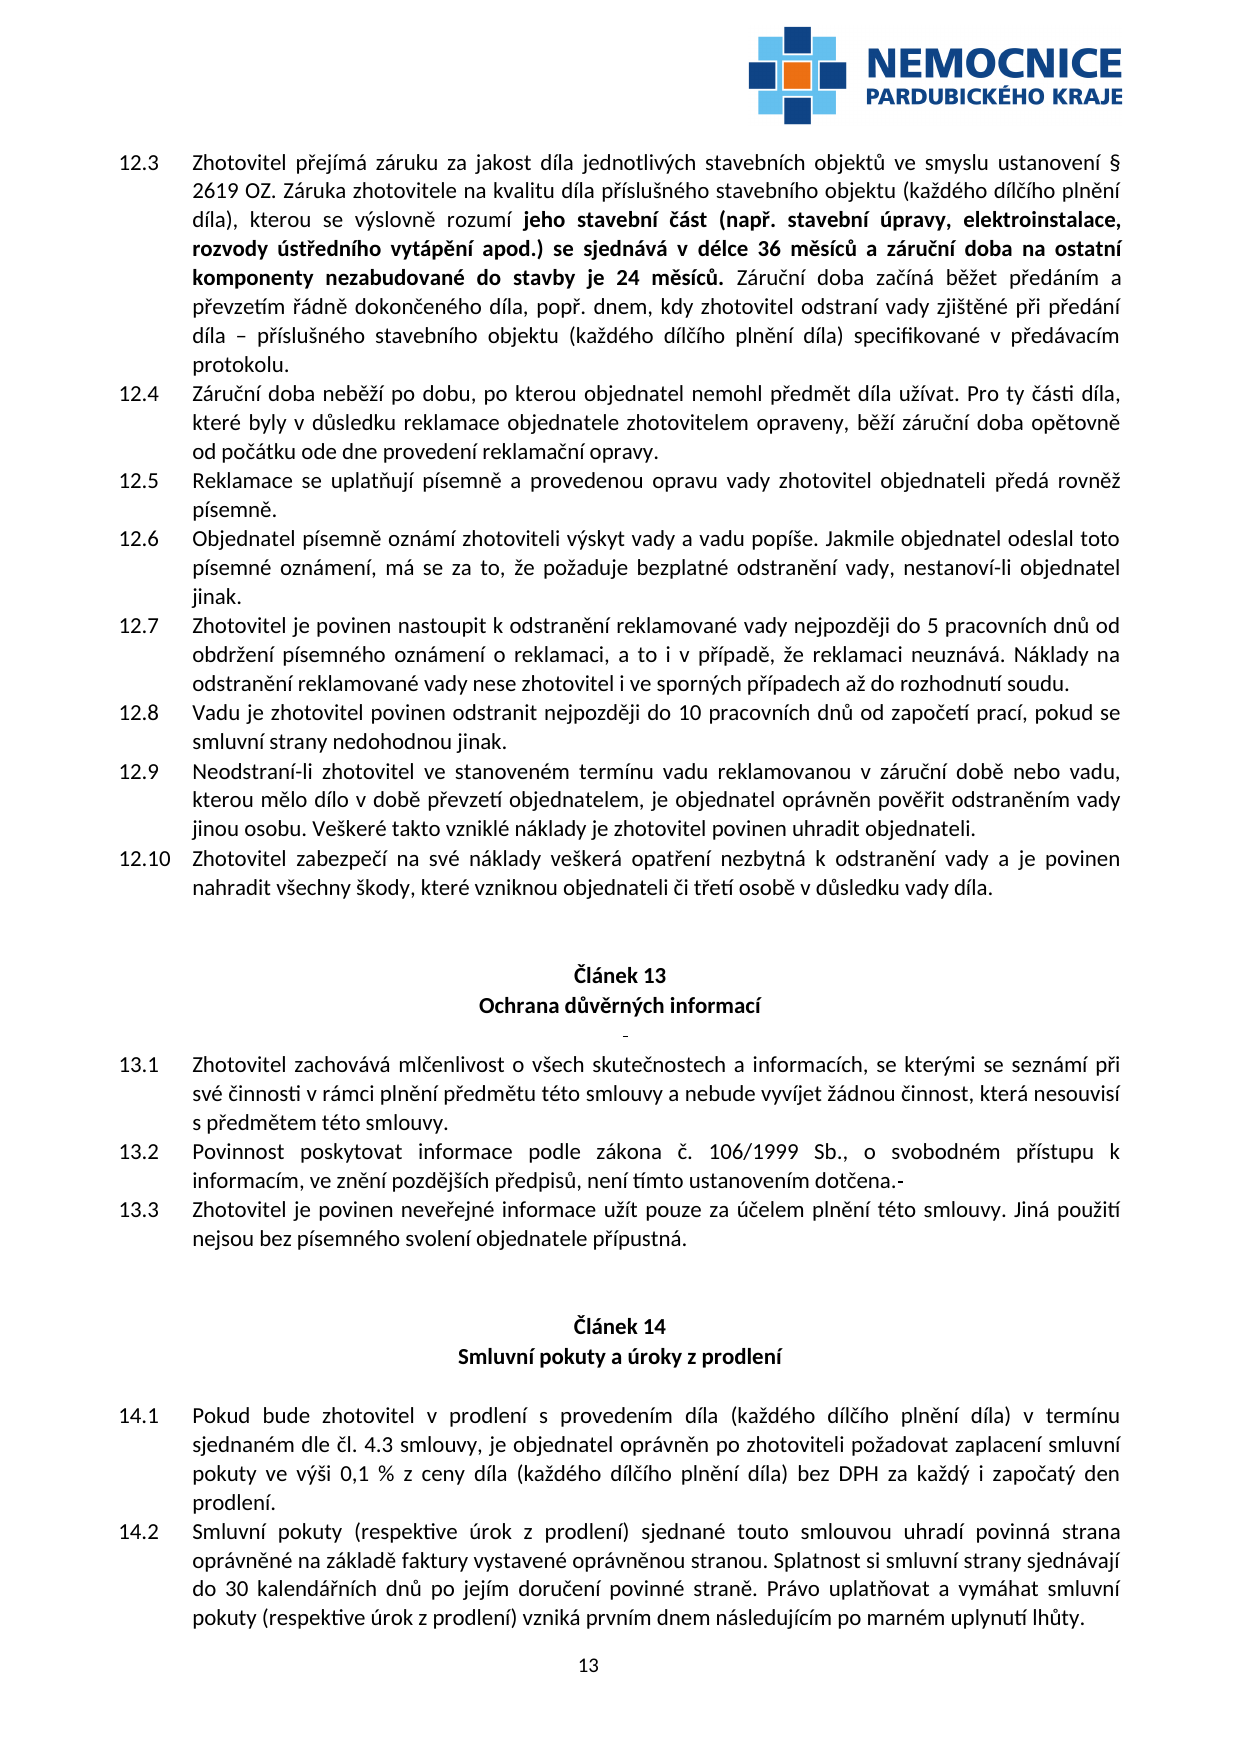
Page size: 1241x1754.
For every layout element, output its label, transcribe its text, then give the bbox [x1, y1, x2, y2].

list Smluvní pokuty (respektive úrok z prodlení) sjednané touto smlouvou uhradí povinná strana oprávněné na základě faktury vystavené oprávněnou stranou. Splatnost si smluvní strany sjednávají do 30 kalendářních dnů po jejím doručení povinné straně. Právo uplatňovat a vymáhat smluvní pokuty (respektive úrok z prodlení) vzniká prvním dnem následujícím po marném uplynutí lhůty. [118, 1517, 1122, 1631]
list Zhotovitel je povinen nastoupit k odstranění reklamované vady nejpozději do 5 pracovních dnů od obdržení písemného oznámení o reklamaci, a to i v případě, že reklamaci neuznává. Náklady na odstranění reklamované vady nese zhotovitel i ve sporných případech až do rozhodnutí soudu. [118, 611, 1122, 697]
list Zhotovitel je povinen neveřejné informace užít pouze za účelem plnění této smlouvy. Jiná použití nejsou bez písemného svolení objednatele přípustná. [118, 1195, 1122, 1252]
text Smluvní pokuty a úroky z prodlení [155, 1342, 1085, 1371]
subtitle Článek 14 [118, 1312, 1122, 1340]
list Reklamace se uplatňují písemně a provedenou opravu vady zhotovitel objednateli předá rovněž písemně. [118, 466, 1122, 523]
text Ochrana důvěrných informací [155, 991, 1084, 1019]
list Povinnost poskytovat informace podle zákona č. 106/1999 Sb., o svobodném přístupu k informacím, ve znění pozdějších předpisů, není tímto ustanovením dotčena. [118, 1137, 1122, 1194]
list Záruční doba neběží po dobu, po kterou objednatel nemohl předmět díla užívat. Pro ty části díla, které byly v důsledku reklamace objednatele zhotovitelem opraveny, běží záruční doba opětovně od počátku ode dne provedení reklamační opravy. [118, 379, 1122, 465]
list Zhotovitel zachovává mlčenlivost o všech skutečnostech a informacích, se kterými se seznámí při své činnosti v rámci plnění předmětu této smlouvy a nebude vyvíjet žádnou činnost, která nesouvisí s předmětem této smlouvy. [118, 1050, 1122, 1136]
list Pokud bude zhotovitel v prodlení s provedením díla (každého dílčího plnění díla) v termínu sjednaném dle čl. 4.3 smlouvy, je objednatel oprávněn po zhotoviteli požadovat zaplacení smluvní pokuty ve výši 0,1 % z ceny díla (každého dílčího plnění díla) bez DPH za každý i započatý den prodlení. [118, 1401, 1122, 1516]
list Zhotovitel přejímá záruku za jakost díla jednotlivých stavebních objektů ve smyslu ustanovení § 2619 OZ. Záruka zhotovitele na kvalitu díla příslušného stavebního objektu (každého dílčího plnění díla), kterou se výslovně rozumí jeho stavební část (např. stavební úpravy, elektroinstalace, rozvody ústředního vytápění apod.) se sjednává v délce 36 měsíců a záruční doba na ostatní komponenty nezabudované do stavby je 24 měsíců. Záruční doba začíná běžet předáním a převzetím řádně dokončeného díla, popř. dnem, kdy zhotovitel odstraní vady zjištěné při předání díla – příslušného stavebního objektu (každého dílčího plnění díla) specifikované v předávacím protokolu. [118, 148, 1122, 378]
list Neodstraní-li zhotovitel ve stanoveném termínu vadu reklamovanou v záruční době nebo vadu, kterou mělo dílo v době převzetí objednatelem, je objednatel oprávněn pověřit odstraněním vady jinou osobu. Veškeré takto vzniklé náklady je zhotovitel povinen uhradit objednateli. [118, 757, 1122, 842]
list Objednatel písemně oznámí zhotoviteli výskyt vady a vadu popíše. Jakmile objednatel odeslal toto písemné oznámení, má se za to, že požaduje bezplatné odstranění vady, nestanoví-li objednatel jinak. [118, 524, 1122, 610]
text Článek 13 [118, 961, 1122, 989]
picture [747, 25, 1123, 126]
list Vadu je zhotovitel povinen odstranit nejpozději do 10 pracovních dnů od započetí prací, pokud se smluvní strany nedohodnou jinak. [118, 698, 1122, 755]
list Zhotovitel zabezpečí na své náklady veškerá opatření nezbytná k odstranění vady a je povinen nahradit všechny škody, které vzniknou objednateli či třetí osobě v důsledku vady díla. [118, 844, 1122, 901]
